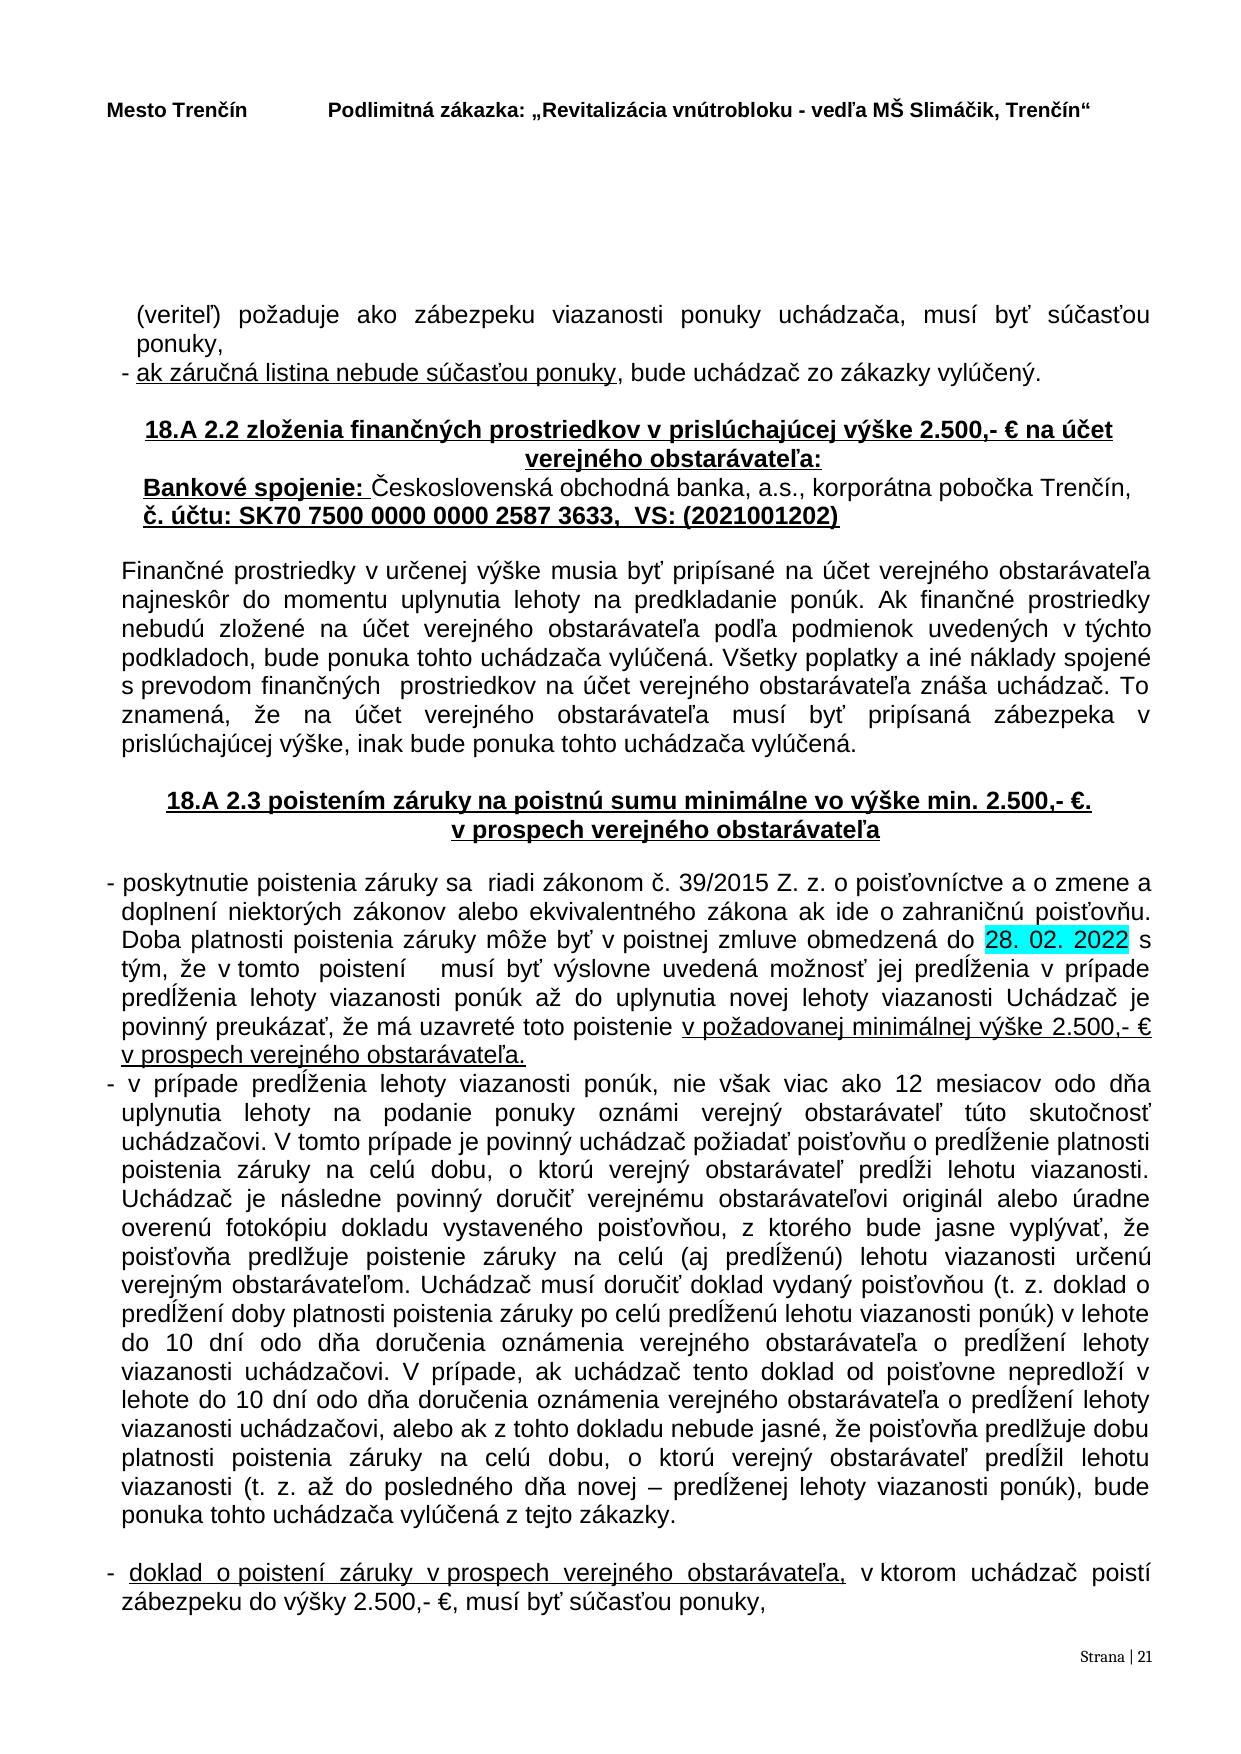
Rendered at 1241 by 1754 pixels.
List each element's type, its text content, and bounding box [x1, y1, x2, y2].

text - doklad o poistení záruky v prospech verejného obstarávateľa, v ktorom uchádzač poistí zábezpeku do výšky 2.500,- €, musí byť súčasťou ponuky, [106, 1558, 1152, 1615]
text 18.A 2.3 poistením záruky na poistnú sumu minimálne vo výške min. 2.500,- €. v prospech verejného obstarávateľa [106, 786, 1152, 844]
text - v prípade predĺženia lehoty viazanosti ponúk, nie však viac ako 12 mesiacov odo dňa uplynutia lehoty na podanie ponuky oznámi verejný obstarávateľ túto skutočnosť uchádzačovi. V tomto prípade je povinný uchádzač požiadať poisťovňu o predĺženie platnosti poistenia záruky na celú dobu, o ktorú verejný obstarávateľ predĺži lehotu viazanosti. Uchádzač je následne povinný doručiť verejnému obstarávateľovi originál alebo úradne overenú fotokópiu dokladu vystaveného poisťovňou, z ktorého bude jasne vyplývať, že poisťovňa predlžuje poistenie záruky na celú (aj predĺženú) lehotu viazanosti určenú verejným obstarávateľom. Uchádzač musí doručiť doklad vydaný poisťovňou (t. z. doklad o predĺžení doby platnosti poistenia záruky po celú predĺženú lehotu viazanosti ponúk) v lehote do 10 dní odo dňa doručenia oznámenia verejného obstarávateľa o predĺžení lehoty viazanosti uchádzačovi. V prípade, ak uchádzač tento doklad od poisťovne nepredloží v lehote do 10 dní odo dňa doručenia oznámenia verejného obstarávateľa o predĺžení lehoty viazanosti uchádzačovi, alebo ak z tohto dokladu nebude jasné, že poisťovňa predlžuje dobu platnosti poistenia záruky na celú dobu, o ktorú verejný obstarávateľ predĺžil lehotu viazanosti (t. z. až do posledného dňa novej – predĺženej lehoty viazanosti ponúk), bude ponuka tohto uchádzača vylúčená z tejto zákazky. [106, 1069, 1152, 1529]
text Bankové spojenie: Československá obchodná banka, a.s., korporátna pobočka Trenčín, [136, 472, 1152, 501]
text Finančné prostriedky v určenej výške musia byť pripísané na účet verejného obstarávateľa najneskôr do momentu uplynutia lehoty na predkladanie ponúk. Ak finančné prostriedky nebudú zložené na účet verejného obstarávateľa podľa podmienok uvedených v týchto podkladoch, bude ponuka tohto uchádzača vylúčená. Všetky poplatky a iné náklady spojené s prevodom finančných prostriedkov na účet verejného obstarávateľa znáša uchádzač. To znamená, že na účet verejného obstarávateľa musí byť pripísaná zábezpeka v prislúchajúcej výške, inak bude ponuka tohto uchádzača vylúčená. [121, 556, 1152, 758]
text - poskytnutie poistenia záruky sa riadi zákonom č. 39/2015 Z. z. o poisťovníctve a o zmene a doplnení niektorých zákonov alebo ekvivalentného zákona ak ide o zahraničnú poisťovňu. Doba platnosti poistenia záruky môže byť v poistnej zmluve obmedzená do 28. 02. 2022 s tým, že v tomto poistení musí byť výslovne uvedená možnosť jej predĺženia v prípade predĺženia lehoty viazanosti ponúk až do uplynutia novej lehoty viazanosti Uchádzač je povinný preukázať, že má uzavreté toto poistenie v požadovanej minimálnej výške 2.500,- € v prospech verejného obstarávateľa. [106, 868, 1152, 1069]
list ak záručná listina nebude súčasťou ponuky, bude uchádzač zo zákazky vylúčený. [121, 357, 1152, 386]
text 18.A 2.2 zloženia finančných prostriedkov v prislúchajúcej výške 2.500,- € na účet verejného obstarávateľa: [106, 415, 1152, 472]
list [121, 300, 1152, 357]
text č. účtu: SK70 7500 0000 0000 2587 3633, VS: (2021001202) [136, 501, 1152, 530]
